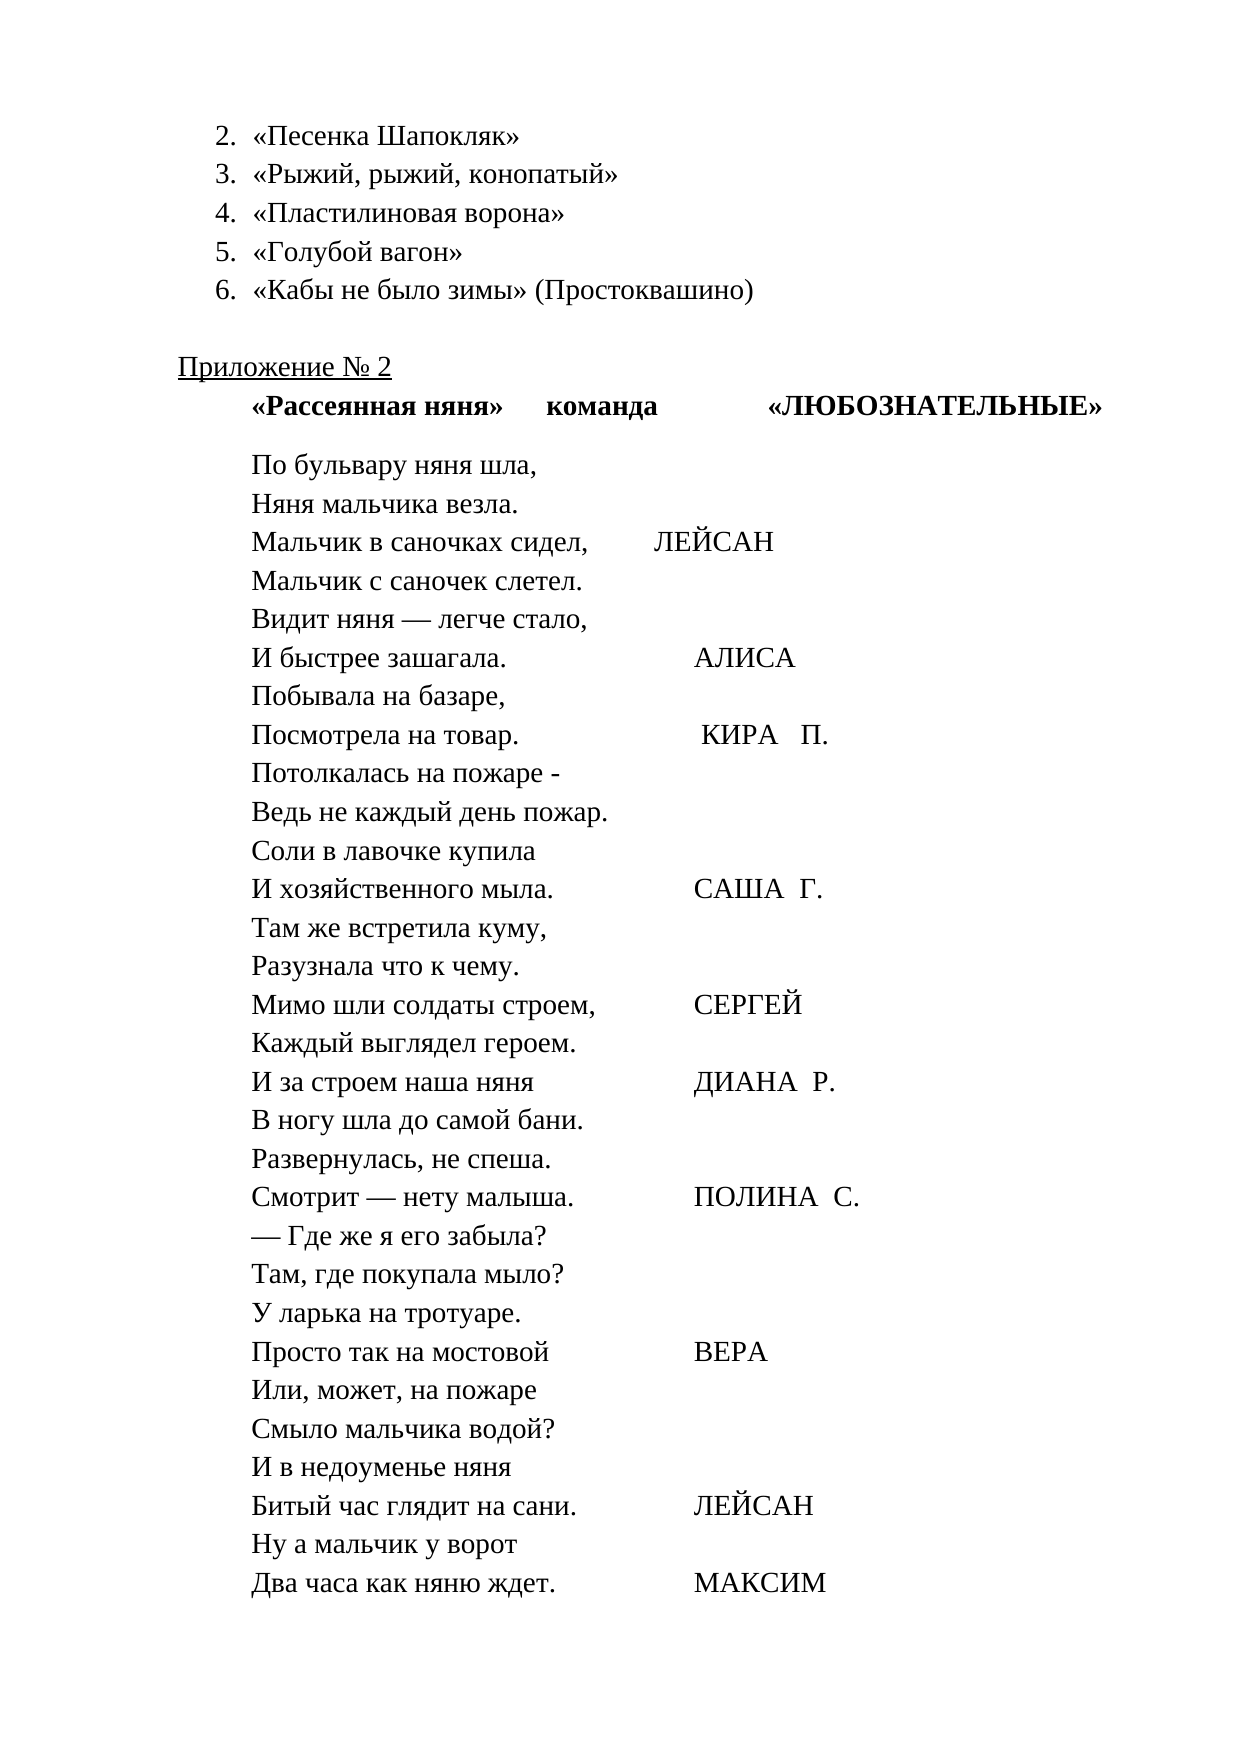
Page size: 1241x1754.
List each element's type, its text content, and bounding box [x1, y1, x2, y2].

text Потолкалась на пожаре - [251, 756, 1152, 789]
text Или, может, на пожаре [177, 1372, 1152, 1406]
text Ну а мальчик у ворот [177, 1526, 1152, 1560]
text И за строем наша няня ДИАНА Р. [177, 1064, 1152, 1097]
text Ведь не каждый день пожар. [177, 794, 1152, 828]
text Каждый выглядел героем. [177, 1025, 1152, 1059]
text Мальчик в саночках сидел, ЛЕЙСАН [177, 524, 1152, 558]
text Там же встретила куму, [177, 910, 1152, 943]
text Смотрит — нету малыша. ПОЛИНА С. [177, 1179, 1152, 1213]
list «Песенка Шапокляк» [215, 118, 1152, 152]
text И в недоуменье няня [177, 1449, 1152, 1483]
text Видит няня — легче стало, [177, 601, 1152, 635]
text Мальчик с саночек слетел. [177, 563, 1152, 596]
list «Кабы не было зимы» (Простоквашино) [215, 272, 1152, 306]
text Просто так на мостовой ВЕРА [177, 1334, 1152, 1367]
text — Где же я его забыла? [177, 1218, 1152, 1252]
text Няня мальчика везла. [177, 486, 1152, 519]
text И быстрее зашагала. АЛИСА [177, 640, 1152, 673]
text И хозяйственного мыла. САША Г. [177, 871, 1152, 905]
text По бульвару няня шла, [177, 447, 1152, 481]
list «Рыжий, рыжий, конопатый» [215, 157, 1152, 190]
text «Рассеянная няня» команда «ЛЮБОЗНАТЕЛЬНЫЕ» [177, 388, 1152, 421]
text В ногу шла до самой бани. [177, 1102, 1152, 1136]
text Смыло мальчика водой? [177, 1411, 1152, 1444]
text Приложение № 2 [177, 349, 1152, 383]
list «Голубой вагон» [215, 234, 1152, 267]
text Посмотрела на товар. КИРА П. [177, 717, 1152, 751]
text Мимо шли солдаты строем, СЕРГЕЙ [177, 987, 1152, 1020]
text Соли в лавочке купила [177, 833, 1152, 866]
list «Пластилиновая ворона» [215, 195, 1152, 229]
text У ларька на тротуаре. [177, 1295, 1152, 1329]
text Побывала на базаре, [177, 678, 1152, 712]
text Битый час глядит на сани. ЛЕЙСАН [177, 1488, 1152, 1521]
text Два часа как няню ждет. МАКСИМ [177, 1565, 1152, 1598]
text Развернулась, не спеша. [177, 1141, 1152, 1174]
text Там, где покупала мыло? [177, 1257, 1152, 1290]
text Разузнала что к чему. [177, 948, 1152, 982]
